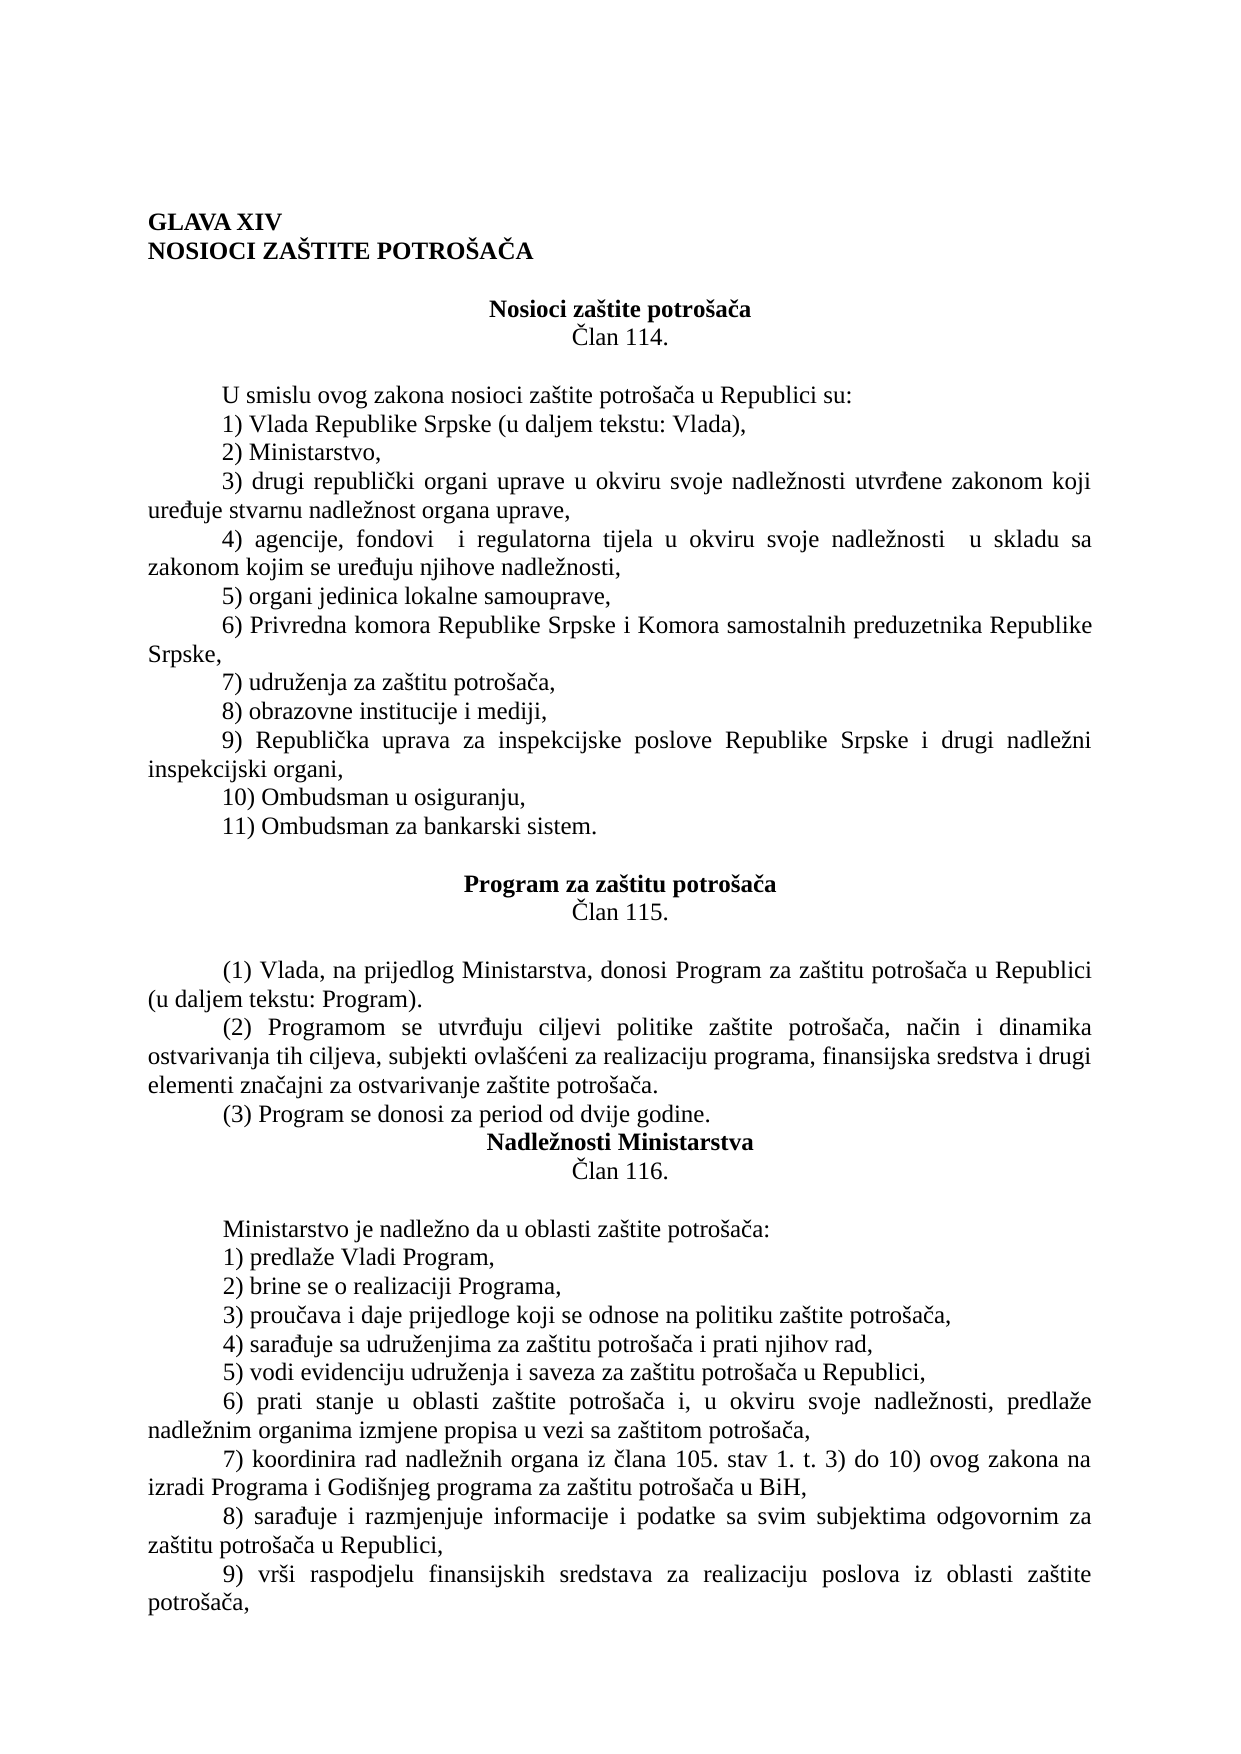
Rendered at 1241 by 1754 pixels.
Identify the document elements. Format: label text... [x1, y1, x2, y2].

text 6) prati stanje u oblasti zaštite potrošača i, u okviru svoje nadležnosti, predlaže nadležnim organima izmjene propisa u vezi sa zaštitom potrošača, [148, 1386, 1092, 1444]
text 9) vrši raspodjelu finansijskih sredstava za realizaciju poslova iz oblasti zaštite potrošača, [148, 1559, 1092, 1616]
text 1) predlaže Vladi Program, [148, 1242, 1092, 1271]
text 2) Ministarstvo, [148, 437, 1092, 466]
subtitle NOSIOCI ZAŠTITE POTROŠAČA [148, 236, 1092, 265]
text (1) Vlada, na prijedlog Ministarstva, donosi Program za zaštitu potrošača u Republici (u daljem tekstu: Program). [148, 955, 1092, 1012]
text 1) Vlada Republike Srpske (u daljem tekstu: Vlada), [148, 409, 1092, 437]
text 6) Privredna komora Republike Srpske i Komora samostalnih preduzetnika Republike Srpske, [148, 610, 1092, 667]
text 9) Republička uprava za inspekcijske poslove Republike Srpske i drugi nadležni inspekcijski organi, [148, 725, 1092, 782]
text 10) Ombudsman u osiguranju, [148, 782, 1092, 811]
text 8) sarađuje i razmjenjuje informacije i podatke sa svim subjektima odgovornim za zaštitu potrošača u Republici, [148, 1501, 1092, 1559]
text 11) Ombudsman za bankarski sistem. [148, 811, 1092, 840]
text 3) proučava i daje prijedloge koji se odnose na politiku zaštite potrošača, [148, 1300, 1092, 1329]
text Ministarstvo je nadležno da u oblasti zaštite potrošača: [148, 1214, 1092, 1242]
text Član 115. [148, 897, 1092, 926]
text 7) koordinira rad nadležnih organa iz člana 105. stav 1. t. 3) do 10) ovog zakona na izradi Programa i Godišnjeg programa za zaštitu potrošača u BiH, [148, 1444, 1092, 1501]
text 4) sarađuje sa udruženjima za zaštitu potrošača i prati njihov rad, [148, 1329, 1092, 1357]
text Član 116. [148, 1156, 1092, 1185]
text (3) Program se donosi za period od dvije godine. [148, 1099, 1092, 1127]
text 7) udruženja za zaštitu potrošača, [148, 667, 1092, 696]
text 2) brine se o realizaciji Programa, [148, 1271, 1092, 1300]
text (2) Programom se utvrđuju ciljevi politike zaštite potrošača, način i dinamika ostvarivanja tih ciljeva, subjekti ovlašćeni za realizaciju programa, finansijska sredstva i drugi elementi značajni za ostvarivanje zaštite potrošača. [148, 1012, 1092, 1099]
text 5) organi jedinica lokalne samouprave, [148, 581, 1092, 610]
subtitle GLAVA XIV [148, 207, 1092, 236]
text 5) vodi evidenciju udruženja i saveza za zaštitu potrošača u Republici, [148, 1357, 1092, 1386]
text U smislu ovog zakona nosioci zaštite potrošača u Republici su: [148, 380, 1092, 409]
text Član 114. [148, 322, 1092, 351]
text Nadležnosti Ministarstva [148, 1127, 1092, 1156]
text 3) drugi republički organi uprave u okviru svoje nadležnosti utvrđene zakonom koji uređuje stvarnu nadležnost organa uprave, [148, 466, 1092, 524]
text 4) agencije, fondovi i regulatorna tijela u okviru svoje nadležnosti u skladu sa zakonom kojim se uređuju njihove nadležnosti, [148, 524, 1092, 581]
text 8) obrazovne institucije i mediji, [148, 696, 1092, 725]
text Program za zaštitu potrošača [148, 869, 1092, 897]
text Nosioci zaštite potrošača [148, 294, 1092, 322]
